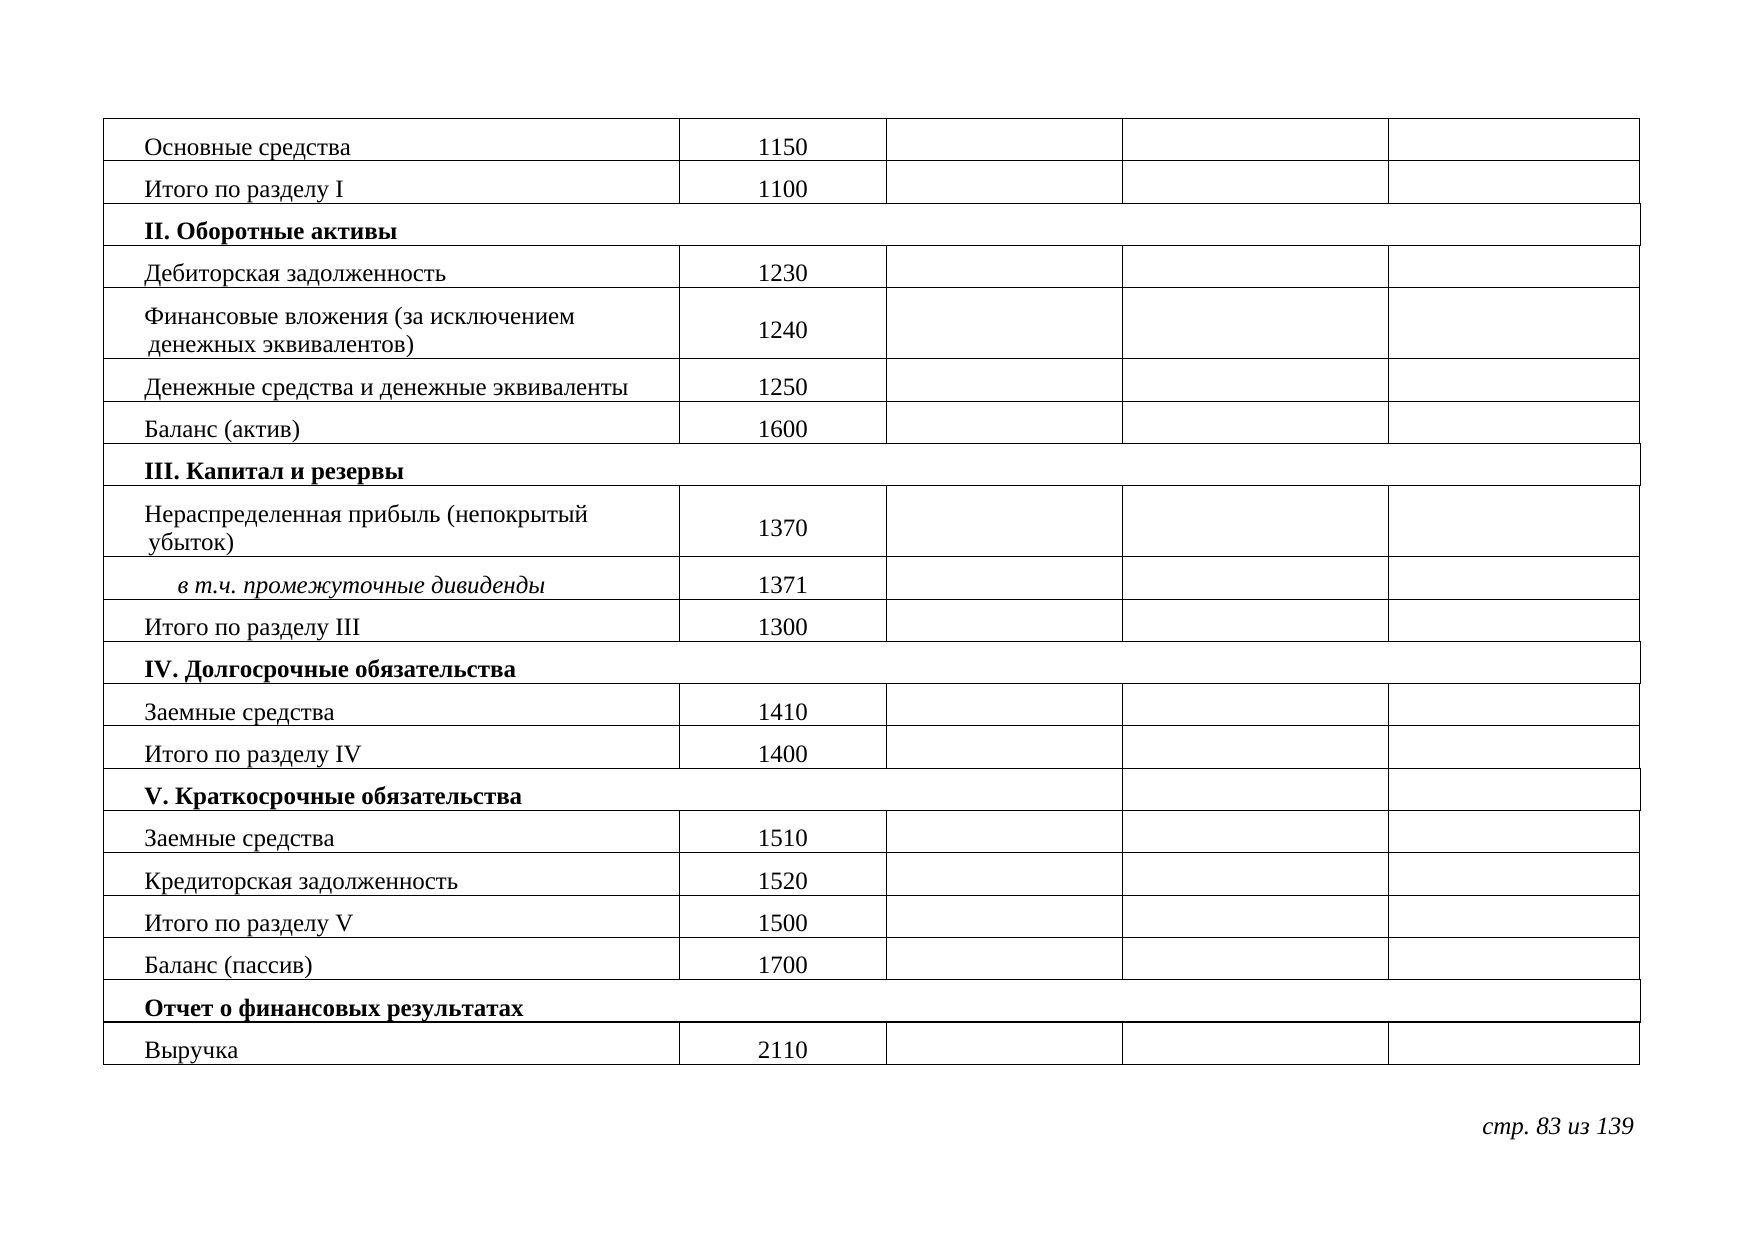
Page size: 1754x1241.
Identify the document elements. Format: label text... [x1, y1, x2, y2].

table_cell [1123, 119, 1388, 160]
table_cell [887, 288, 1122, 358]
table_cell 2110 [680, 1023, 886, 1064]
table_cell [887, 600, 1122, 641]
table_cell 1510 [680, 811, 886, 852]
table_cell [887, 557, 1122, 598]
table_cell II. Оборотные активы [104, 204, 1640, 245]
table_cell [887, 896, 1122, 937]
table_cell [887, 853, 1122, 894]
table_cell Итого по разделу IV [104, 726, 679, 768]
table_cell Итого по разделу I [104, 161, 679, 203]
table_cell Итого по разделу V [104, 896, 679, 937]
table_cell Финансовые вложения (за исключением денежных эквивалентов) [104, 288, 679, 358]
table_cell 1370 [680, 486, 886, 556]
table_cell Заемные средства [104, 684, 679, 725]
table_cell Заемные средства [104, 811, 679, 852]
table_cell 1700 [680, 938, 886, 979]
table_cell [887, 119, 1122, 160]
table_cell [1389, 938, 1639, 979]
table_cell V. Краткосрочные обязательства [104, 769, 1122, 810]
table_cell [1123, 684, 1388, 725]
table_cell 1400 [680, 726, 886, 768]
table_cell [887, 161, 1122, 203]
table_cell [1389, 288, 1639, 358]
table_cell [887, 402, 1122, 443]
table_cell 1240 [680, 288, 886, 358]
table_cell [1123, 896, 1388, 937]
table_cell [887, 938, 1122, 979]
table_cell [1389, 161, 1639, 203]
table_cell [1389, 600, 1639, 641]
table_cell [1123, 402, 1388, 443]
table_cell [1389, 769, 1640, 810]
table_cell [1123, 726, 1388, 768]
table_cell Дебиторская задолженность [104, 246, 679, 287]
table_cell [887, 359, 1122, 401]
table_cell Кредиторская задолженность [104, 853, 679, 894]
table_cell 1300 [680, 600, 886, 641]
table_cell Отчет о финансовых результатах [104, 980, 1640, 1021]
table_cell Баланс (актив) [104, 402, 679, 443]
table_cell 1250 [680, 359, 886, 401]
table_cell [1123, 1023, 1388, 1064]
table_cell Нераспределенная прибыль (непокрытый убыток) [104, 486, 679, 556]
table_cell IV. Долгосрочные обязательства [104, 642, 1640, 683]
table_cell Основные средства [104, 119, 679, 160]
table_cell [1389, 1023, 1639, 1064]
table_cell [1389, 119, 1639, 160]
table_cell [1389, 402, 1639, 443]
table_cell 1150 [680, 119, 886, 160]
table_cell [1389, 359, 1639, 401]
table_cell [1123, 288, 1388, 358]
table_cell [1123, 246, 1388, 287]
table_cell [887, 486, 1122, 556]
table_cell 1410 [680, 684, 886, 725]
table_cell [1123, 769, 1388, 810]
table_cell [1123, 359, 1388, 401]
table_cell Денежные средства и денежные эквиваленты [104, 359, 679, 401]
table_cell 1500 [680, 896, 886, 937]
table_cell 1600 [680, 402, 886, 443]
table_cell [1123, 161, 1388, 203]
table_cell [887, 1023, 1122, 1064]
table_cell [1389, 726, 1639, 768]
table_cell 1371 [680, 557, 886, 598]
table_cell [887, 726, 1122, 768]
table_cell [1123, 600, 1388, 641]
table_cell [1389, 486, 1639, 556]
table_cell 1520 [680, 853, 886, 894]
table_cell [1389, 557, 1639, 598]
table_cell [887, 246, 1122, 287]
table_cell [1123, 557, 1388, 598]
table_cell 1230 [680, 246, 886, 287]
table_cell [887, 811, 1122, 852]
table_cell [1123, 938, 1388, 979]
table_cell [1123, 486, 1388, 556]
table_cell [1389, 896, 1639, 937]
table_cell [1389, 684, 1639, 725]
table_cell III. Капитал и резервы [104, 444, 1640, 485]
table_cell 1100 [680, 161, 886, 203]
table_cell Баланс (пассив) [104, 938, 679, 979]
table_cell Итого по разделу III [104, 600, 679, 641]
table_cell [1389, 246, 1639, 287]
table_cell в т.ч. промежуточные дивиденды [104, 557, 679, 598]
table_cell [1123, 811, 1388, 852]
table_cell [1389, 853, 1639, 894]
table_cell [1389, 811, 1639, 852]
table_cell [887, 684, 1122, 725]
table_cell [1123, 853, 1388, 894]
table_cell Выручка [104, 1023, 679, 1064]
